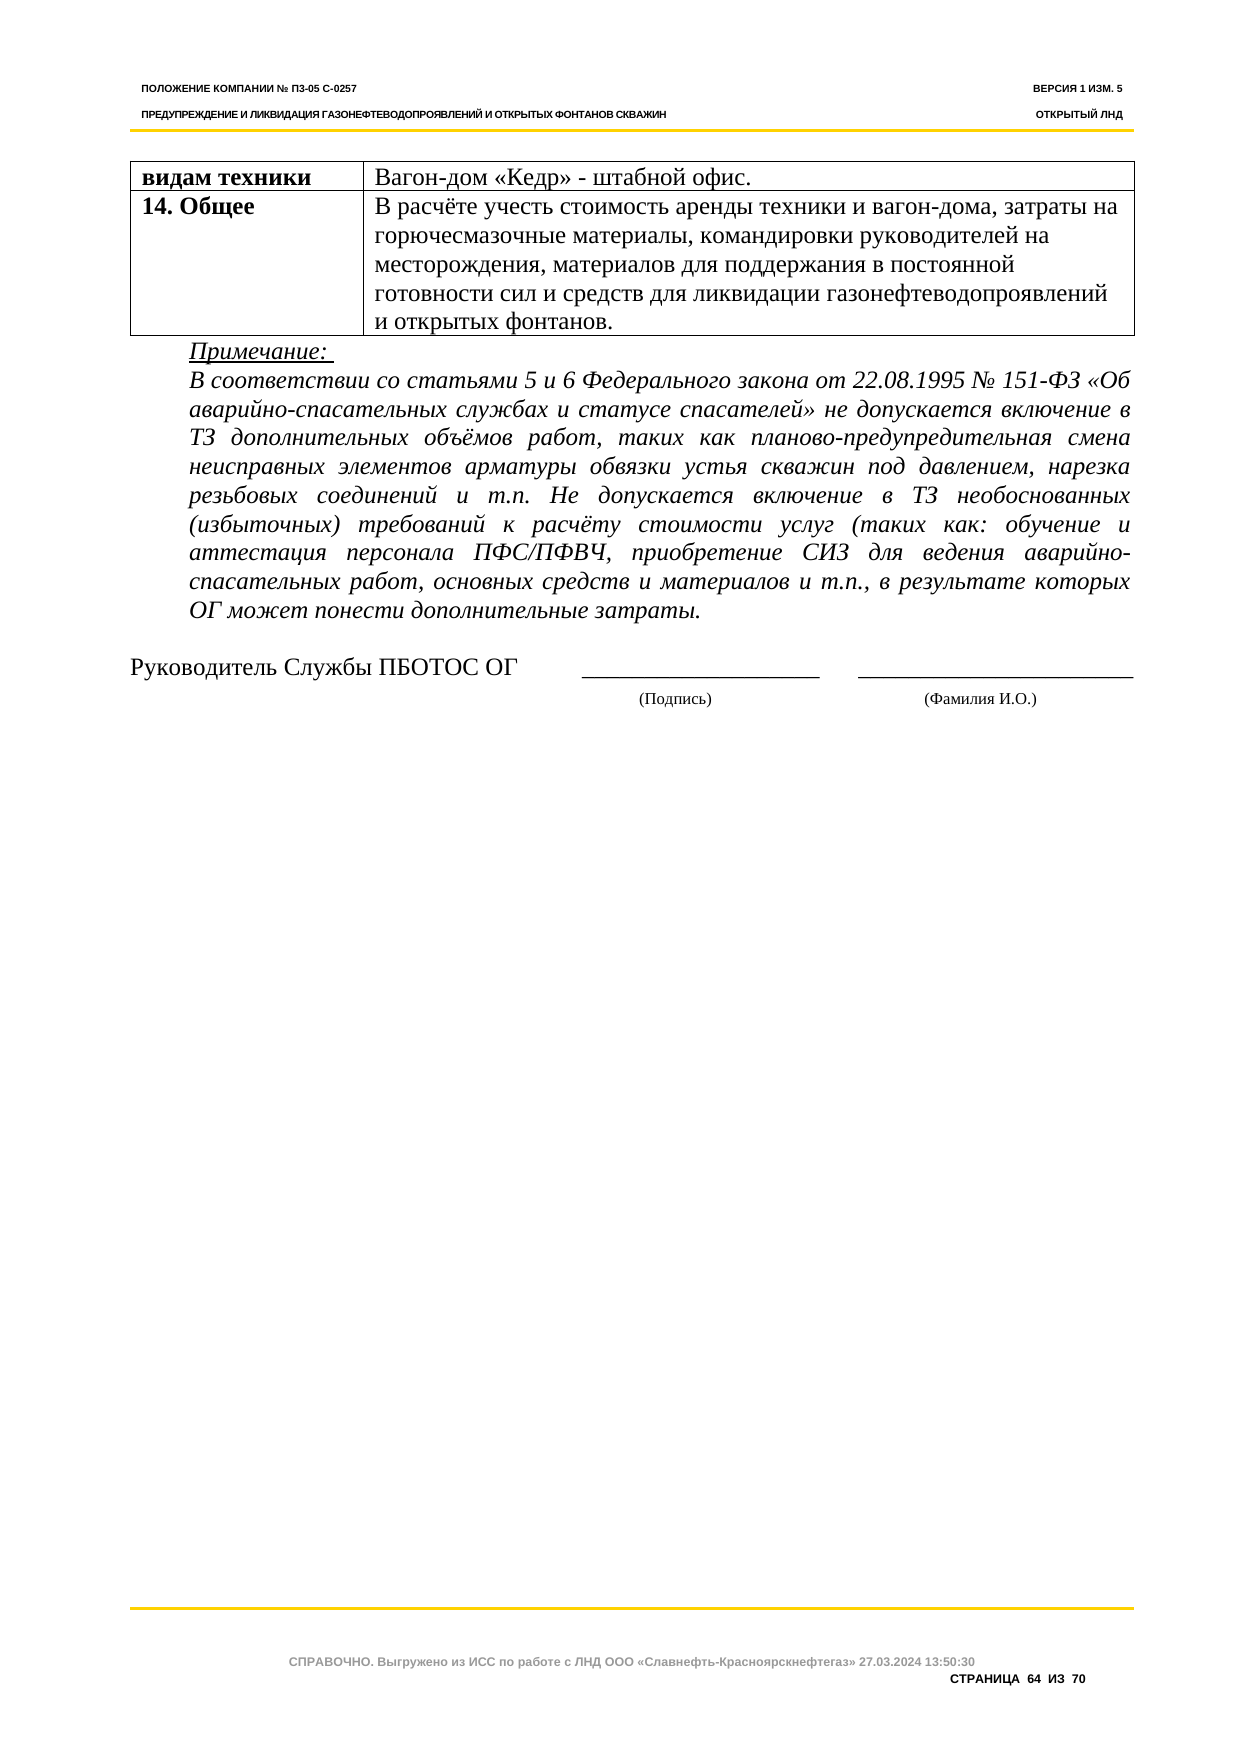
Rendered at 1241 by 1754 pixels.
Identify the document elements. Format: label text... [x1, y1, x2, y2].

table_cell 14. Общее [131, 191, 363, 335]
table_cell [364, 162, 1134, 190]
text В соответствии со статьями 5 и 6 Федерального закона от 22.08.1995 № 151-ФЗ «Об аварийно-спасательных службах и статусе спасателей» не допускается включение в ТЗ дополнительных объёмов работ, таких как планово-предупредительная смена неисправных элементов арматуры обвязки устья скважин под давлением, нарезка резьбовых соединений и т.п. Не допускается включение в ТЗ необоснованных (избыточных) требований к расчёту стоимости услуг (таких как: обучение и аттестация персонала ПФС/ПФВЧ, приобретение СИЗ для ведения аварийно-спасательных работ, основных средств и материалов и т.п., в результате которых ОГ может понести дополнительные затраты. [189, 365, 1134, 624]
table_cell В расчёте учесть стоимость аренды техники и вагон-дома, затраты на горючесмазочные материалы, командировки руководителей на месторождения, материалов для поддержания в постоянной готовности сил и средств для ликвидации газонефтеводопроявлений и открытых фонтанов. [364, 191, 1134, 335]
text Руководитель Службы ПБОТОС ОГ ___________________ ______________________ (Подпись) (Фамилия И.О.) [130, 652, 1134, 710]
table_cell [131, 162, 363, 190]
text Примечание: [189, 336, 1134, 365]
